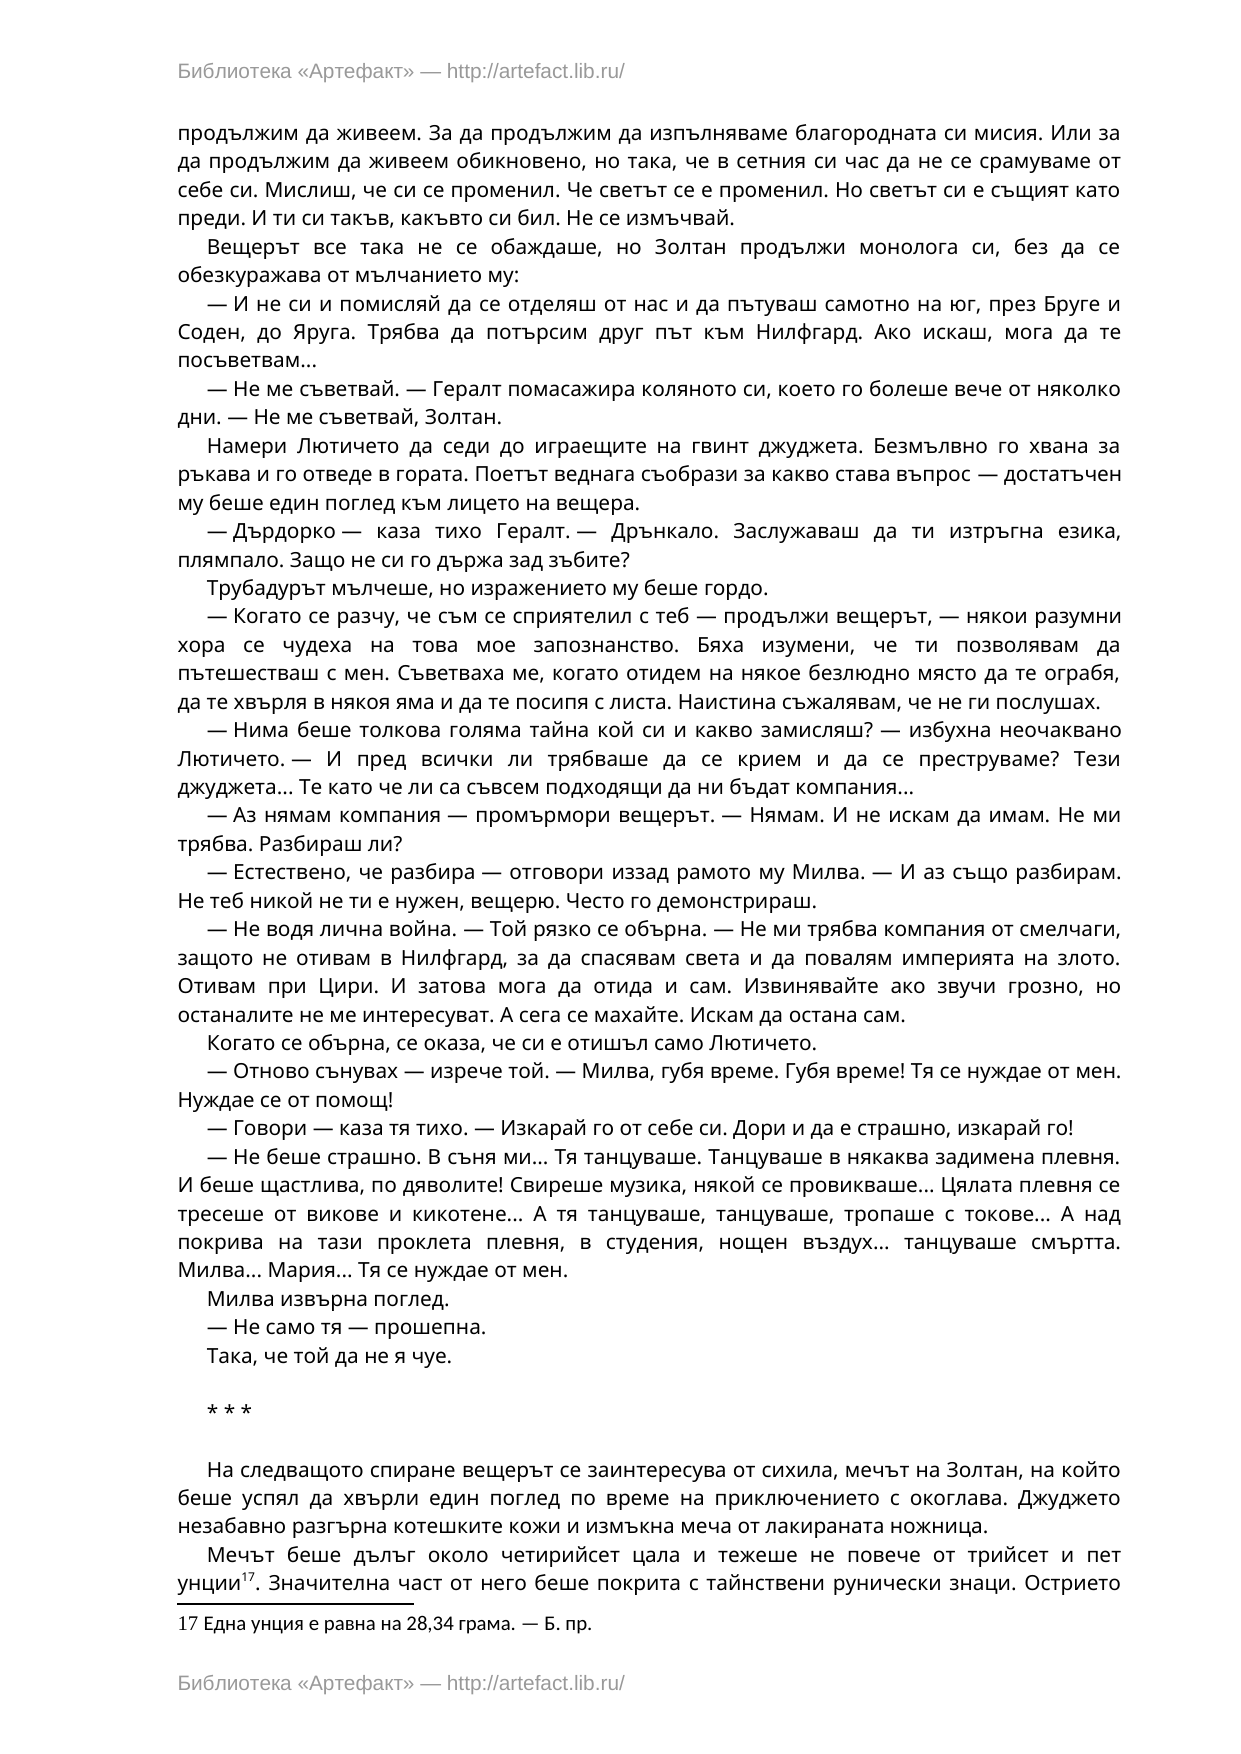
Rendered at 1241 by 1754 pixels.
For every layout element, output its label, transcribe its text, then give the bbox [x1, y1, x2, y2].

text — Естествено, че разбира — отговори иззад рамото му Милва. — И аз също разбирам. Не теб никой не ти е нужен, вещерю. Често го демонстрираш. [177, 857, 1122, 914]
text — Нима беше толкова голяма тайна кой си и какво замисляш? — избухна неочаквано Лютичето. — И пред всички ли трябваше да се крием и да се преструваме? Тези джуджета... Те като че ли са съвсем подходящи да ни бъдат компания... [177, 715, 1122, 801]
text Трубадурът мълчеше, но изражението му беше гордо. [177, 573, 1122, 602]
text — Не само тя — прошепна. [177, 1312, 1122, 1341]
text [177, 118, 1122, 232]
text Когато се обърна, се оказа, че си е отишъл само Лютичето. [177, 1028, 1122, 1057]
text Намери Лютичето да седи до играещите на гвинт джуджета. Безмълвно го хвана за ръкава и го отведе в гората. Поетът веднага съобрази за какво става въпрос — достатъчен му беше един поглед към лицето на вещера. [177, 431, 1122, 516]
text Милва извърна поглед. [177, 1284, 1122, 1312]
text — Дърдорко — каза тихо Гералт. — Дрънкало. Заслужаваш да ти изтръгна езика, плямпало. Защо не си го държа зад зъбите? [177, 516, 1122, 573]
text — Не ме съветвай. — Гералт помасажира коляното си, което го болеше вече от няколко дни. — Не ме съветвай, Золтан. [177, 374, 1122, 431]
text Вещерът все така не се обаждаше, но Золтан продължи монолога си, без да се обезкуражава от мълчанието му: [177, 232, 1122, 289]
text — Не беше страшно. В съня ми... Тя танцуваше. Танцуваше в някаква задимена плевня. И беше щастлива, по дяволите! Свиреше музика, някой се провикваше... Цялата плевня се тресеше от викове и кикотене... А тя танцуваше, танцуваше, тропаше с токове... А над покрива на тази проклета плевня, в студения, нощен въздух... танцуваше смъртта. Милва... Мария... Тя се нуждае от мен. [177, 1142, 1122, 1284]
text — Отново сънувах — изрече той. — Милва, губя време. Губя време! Тя се нуждае от мен. Нуждае се от помощ! [177, 1057, 1122, 1113]
text На следващото спиране вещерът се заинтересува от сихила, мечът на Золтан, на който беше успял да хвърли един поглед по време на приключението с окоглава. Джуджето незабавно разгърна котешките кожи и измъкна меча от лакираната ножница. [177, 1455, 1122, 1540]
text — Когато се разчу, че съм се сприятелил с теб — продължи вещерът, — някои разумни хора се чудеха на това мое запознанство. Бяха изумени, че ти позволявам да пътешестваш с мен. Съветваха ме, когато отидем на някое безлюдно място да те ограбя, да те хвърля в някоя яма и да те посипя с листа. Наистина съжалявам, че не ги послушах. [177, 602, 1122, 715]
text — Не водя лична война. — Той рязко се обърна. — Не ми трябва компания от смелчаги, защото не отивам в Нилфгард, за да спасявам света и да повалям империята на злото. Отивам при Цири. И затова мога да отида и сам. Извинявайте ако звучи грозно, но останалите не ме интересуват. А сега се махайте. Искам да остана сам. [177, 914, 1122, 1028]
subtitle * * * [177, 1398, 1122, 1426]
text — И не си и помисляй да се отделяш от нас и да пътуваш самотно на юг, през Бруге и Соден, до Яруга. Трябва да потърсим друг път към Нилфгард. Ако искаш, мога да те посъветвам... [177, 289, 1122, 374]
text — Говори — каза тя тихо. — Изкарай го от себе си. Дори и да е страшно, изкарай го! [177, 1113, 1122, 1142]
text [177, 1540, 1122, 1597]
text — Аз нямам компания — промърмори вещерът. — Нямам. И не искам да имам. Не ми трябва. Разбираш ли? [177, 801, 1122, 857]
text Така, че той да не я чуе. [177, 1341, 1122, 1369]
